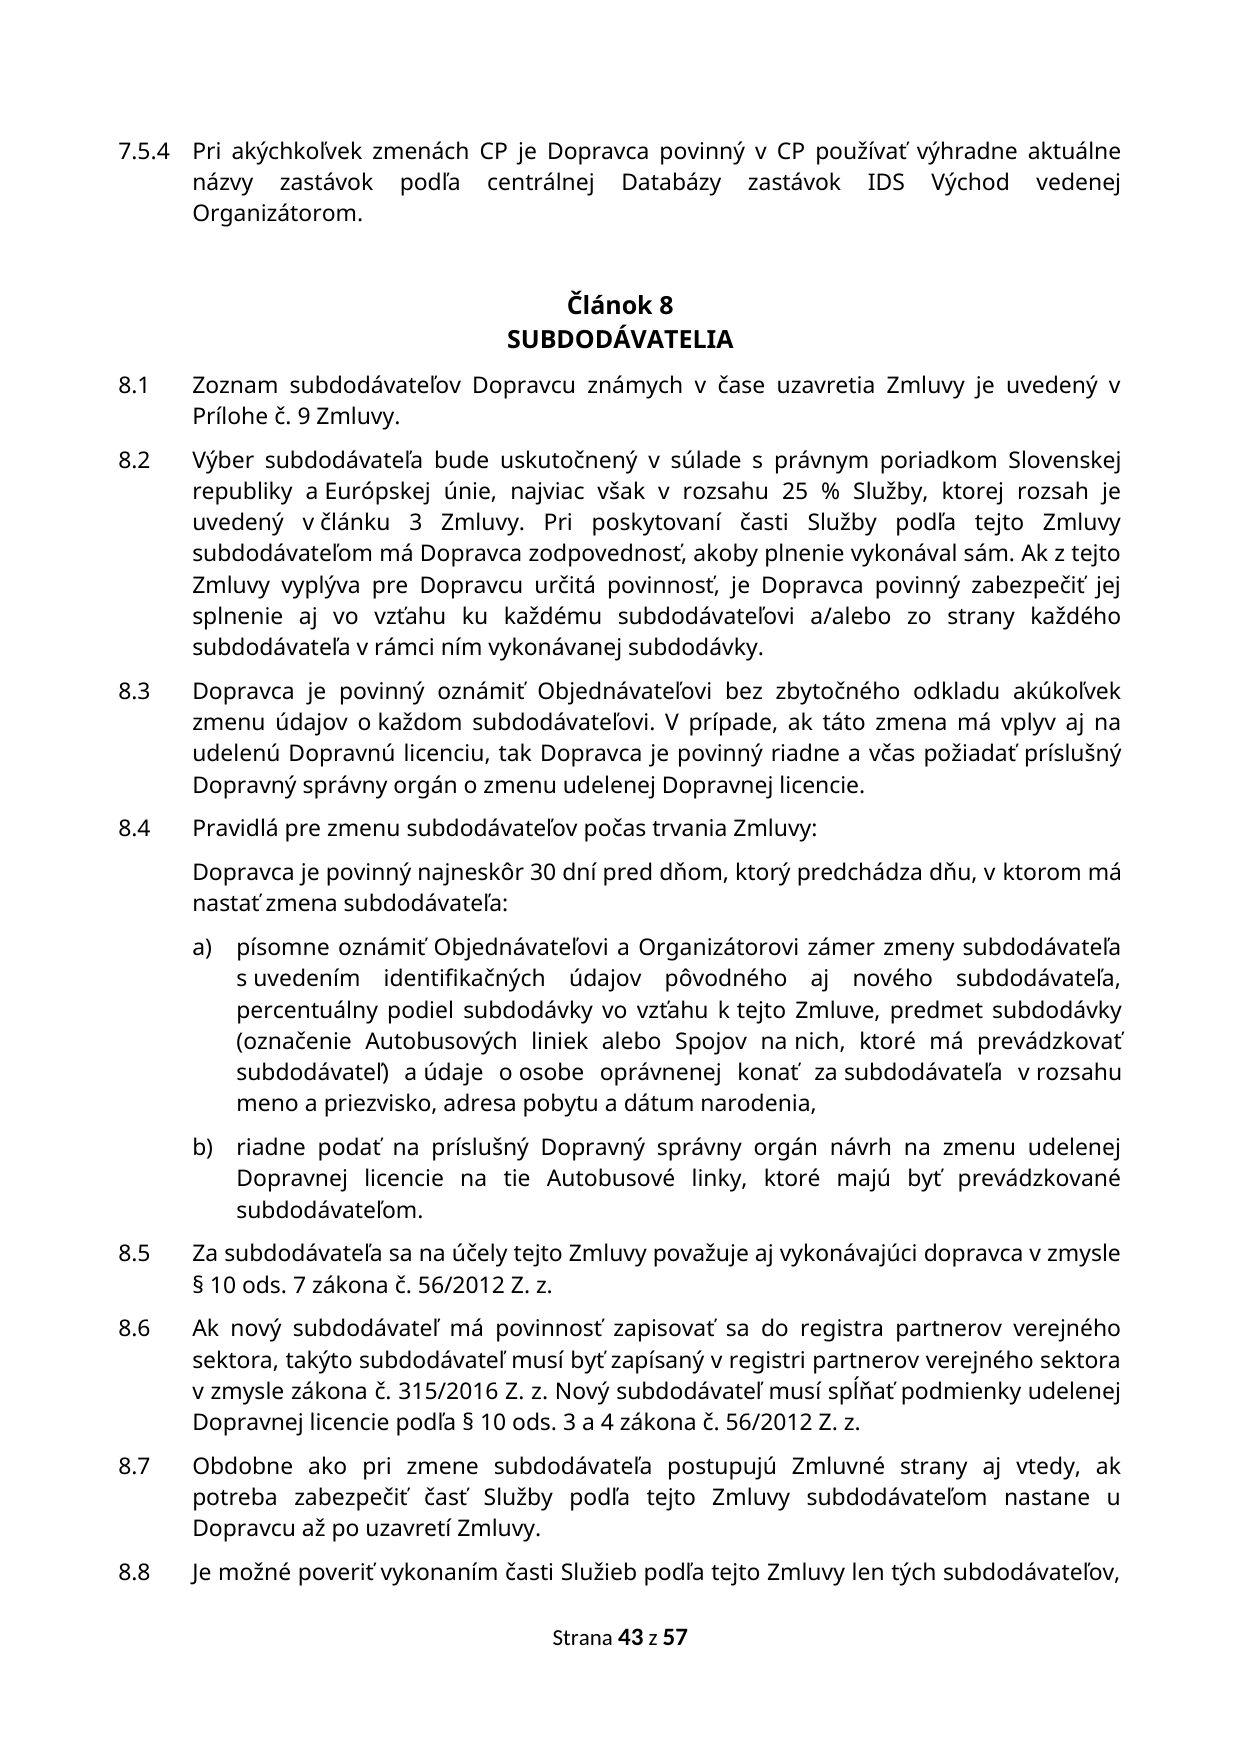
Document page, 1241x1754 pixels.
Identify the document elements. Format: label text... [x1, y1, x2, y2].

text Dopravca je povinný najneskôr 30 dní pred dňom, ktorý predchádza dňu, v ktorom má nastať zmena subdodávateľa: [192, 856, 1122, 918]
subtitle Výber subdodávateľa bude uskutočnený v súlade s právnym poriadkom Slovenskej republiky a Európskej únie, najviac však v rozsahu 25 % Služby, ktorej rozsah je uvedený v článku 3 Zmluvy. Pri poskytovaní časti Služby podľa tejto Zmluvy subdodávateľom má Dopravca zodpovednosť, akoby plnenie vykonával sám. Ak z tejto Zmluvy vyplýva pre Dopravcu určitá povinnosť, je Dopravca povinný zabezpečiť jej splnenie aj vo vzťahu ku každému subdodávateľovi a/alebo zo strany každého subdodávateľa v rámci ním vykonávanej subdodávky. [118, 443, 1122, 662]
subtitle Pri akýchkoľvek zmenách CP je Dopravca povinný v CP používať výhradne aktuálne názvy zastávok podľa centrálnej Databázy zastávok IDS Východ vedenej Organizátorom. [118, 135, 1122, 228]
subtitle Za subdodávateľa sa na účely tejto Zmluvy považuje aj vykonávajúci dopravca v zmysle § 10 ods. 7 zákona č. 56/2012 Z. z. [118, 1237, 1122, 1300]
list riadne podať na príslušný Dopravný správny orgán návrh na zmenu udelenej Dopravnej licencie na tie Autobusové linky, ktoré majú byť prevádzkované subdodávateľom. [192, 1131, 1122, 1225]
subtitle Pravidlá pre zmenu subdodávateľov počas trvania Zmluvy: [118, 812, 1122, 843]
subtitle Obdobne ako pri zmene subdodávateľa postupujú Zmluvné strany aj vtedy, ak potreba zabezpečiť časť Služby podľa tejto Zmluvy subdodávateľom nastane u Dopravcu až po uzavretí Zmluvy. [118, 1450, 1122, 1543]
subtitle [118, 1556, 1122, 1587]
list písomne oznámiť Objednávateľovi a Organizátorovi zámer zmeny subdodávateľa s uvedením identifikačných údajov pôvodného aj nového subdodávateľa, percentuálny podiel subdodávky vo vzťahu k tejto Zmluve, predmet subdodávky (označenie Autobusových liniek alebo Spojov na nich, ktoré má prevádzkovať subdodávateľ) a údaje o osobe oprávnenej konať za subdodávateľa v rozsahu meno a priezvisko, adresa pobytu a dátum narodenia, [192, 931, 1122, 1118]
subtitle Zoznam subdodávateľov Dopravcu známych v čase uzavretia Zmluvy je uvedený v Prílohe č. 9 Zmluvy. [118, 368, 1122, 431]
subtitle SUBDODÁVATELIA [118, 288, 1122, 356]
subtitle Ak nový subdodávateľ má povinnosť zapisovať sa do registra partnerov verejného sektora, takýto subdodávateľ musí byť zapísaný v registri partnerov verejného sektora v zmysle zákona č. 315/2016 Z. z. Nový subdodávateľ musí spĺňať podmienky udelenej Dopravnej licencie podľa § 10 ods. 3 a 4 zákona č. 56/2012 Z. z. [118, 1312, 1122, 1437]
subtitle Dopravca je povinný oznámiť Objednávateľovi bez zbytočného odkladu akúkoľvek zmenu údajov o každom subdodávateľovi. V prípade, ak táto zmena má vplyv aj na udelenú Dopravnú licenciu, tak Dopravca je povinný riadne a včas požiadať príslušný Dopravný správny orgán o zmenu udelenej Dopravnej licencie. [118, 675, 1122, 800]
